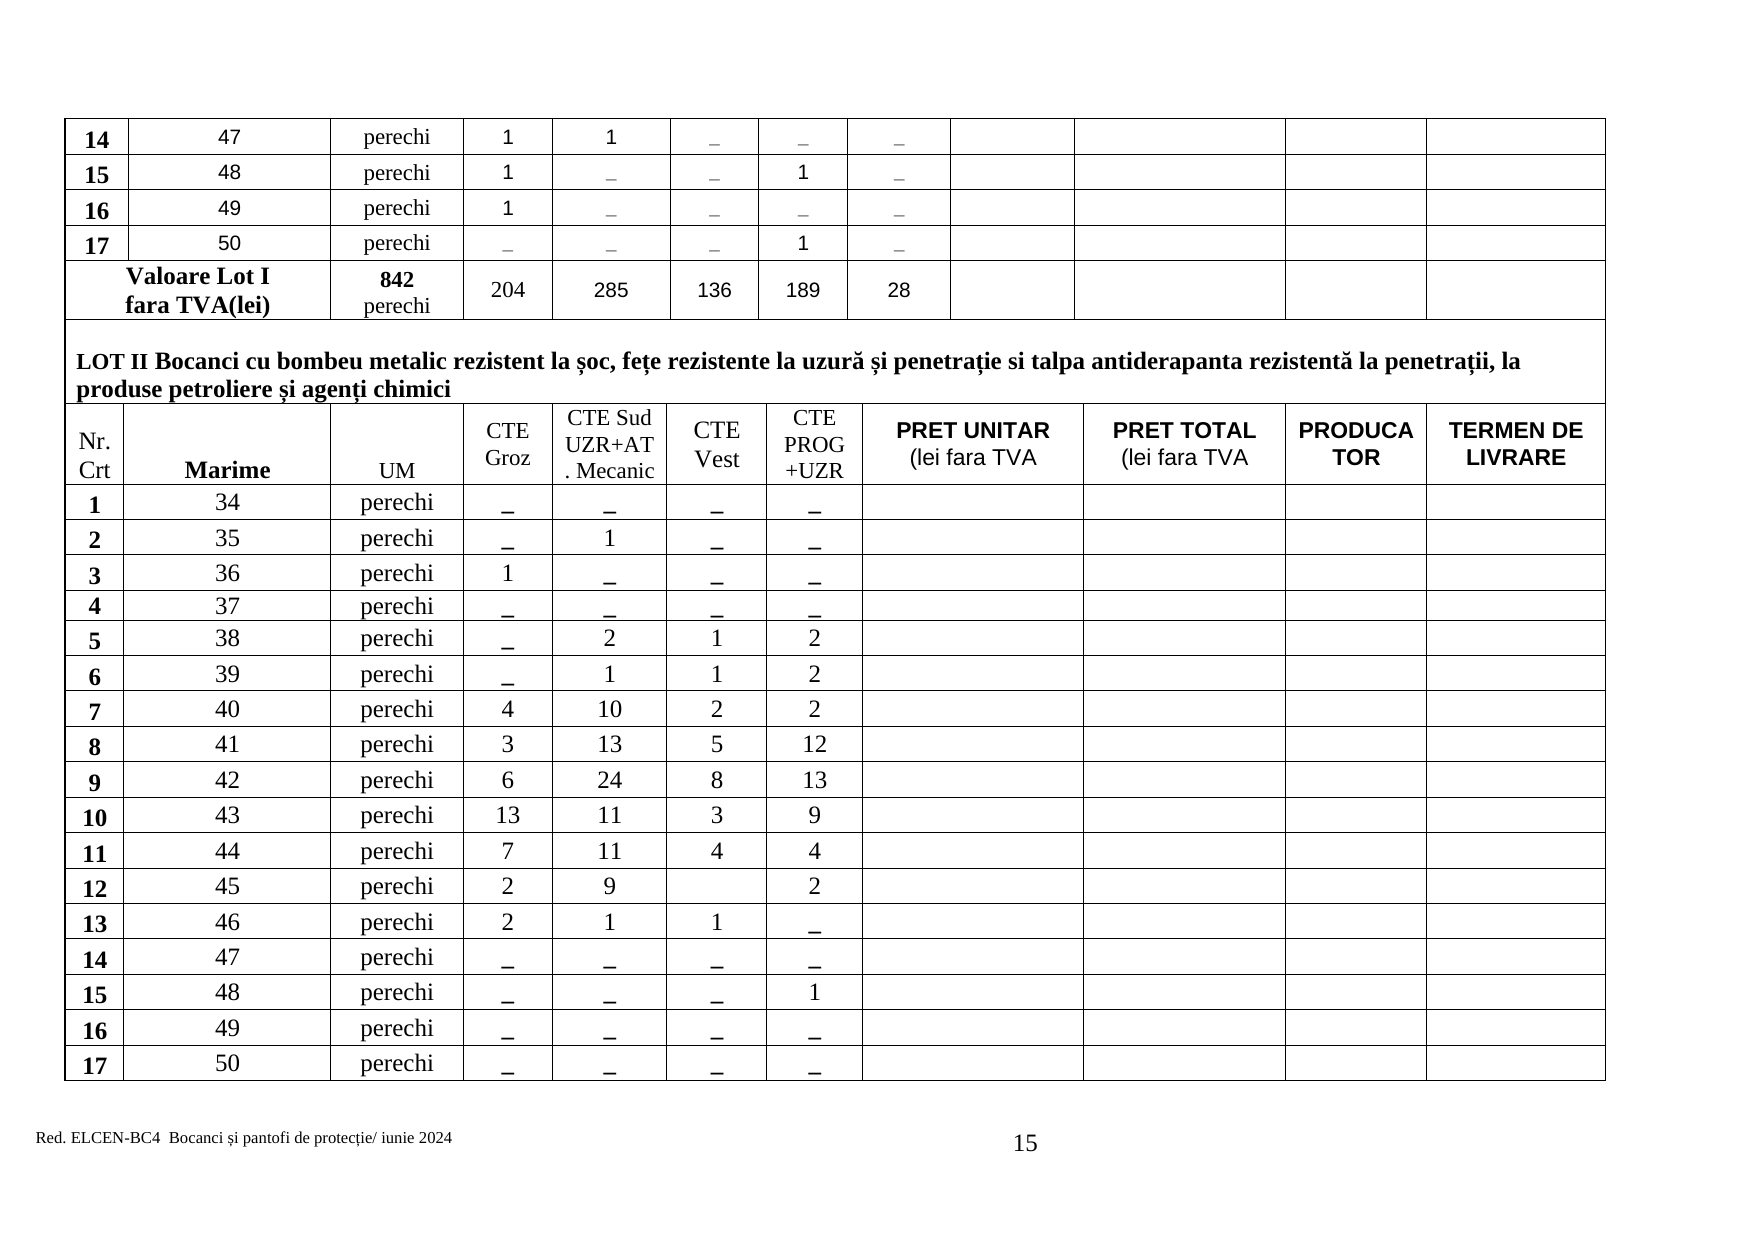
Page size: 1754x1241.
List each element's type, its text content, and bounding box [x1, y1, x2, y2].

table_cell _ [464, 226, 552, 260]
table_cell 45 [124, 869, 330, 903]
table_cell [863, 591, 1083, 619]
table_cell [1084, 939, 1285, 974]
table_cell 285 [553, 261, 670, 318]
table_cell perechi [331, 975, 463, 1009]
table_cell 136 [671, 261, 758, 318]
table_cell 9 [66, 762, 123, 797]
table_cell _ [848, 226, 950, 260]
table_cell [863, 727, 1083, 761]
table_cell 13 [553, 727, 666, 761]
table_cell [1427, 691, 1605, 726]
table_cell [1427, 869, 1605, 903]
table_cell [1075, 155, 1285, 189]
table_cell 13 [767, 762, 862, 797]
table_cell 1 [464, 155, 552, 189]
table_cell Nr. Crt [66, 404, 123, 483]
table_cell [1084, 1010, 1285, 1044]
table_cell _ [553, 939, 666, 974]
table_cell 14 [66, 939, 123, 974]
table_cell _ [767, 520, 862, 554]
table_cell _ [759, 190, 847, 224]
table_cell [1084, 869, 1285, 903]
table_cell _ [464, 1010, 552, 1044]
table_cell PRODUCATOR [1286, 404, 1426, 483]
table_cell 1 [464, 190, 552, 224]
table_cell _ [464, 520, 552, 554]
table_cell _ [667, 939, 766, 974]
table_cell _ [464, 591, 552, 619]
table_cell 6 [464, 762, 552, 797]
table_cell [1427, 591, 1605, 619]
table_cell [1286, 485, 1426, 519]
table_cell _ [667, 975, 766, 1009]
table_cell 17 [66, 226, 128, 260]
table_cell 46 [124, 904, 330, 938]
table_cell 8 [667, 762, 766, 797]
table_cell perechi [331, 762, 463, 797]
table_cell [1286, 833, 1426, 867]
table_cell [1427, 226, 1605, 260]
table_cell [1286, 975, 1426, 1009]
table_cell [863, 656, 1083, 690]
table_cell perechi [331, 119, 463, 154]
table_cell CTE Vest [667, 404, 766, 483]
table_cell _ [667, 591, 766, 619]
table_cell 11 [553, 833, 666, 867]
table_cell _ [767, 1010, 862, 1044]
table_cell [1084, 591, 1285, 619]
table_cell [1286, 691, 1426, 726]
table_cell _ [848, 190, 950, 224]
table_cell _ [553, 555, 666, 590]
table_cell _ [767, 555, 862, 590]
table_cell perechi [331, 656, 463, 690]
table_cell [863, 904, 1083, 938]
table_cell 2 [767, 656, 862, 690]
table_cell [1084, 727, 1285, 761]
table_cell _ [553, 190, 670, 224]
table_cell [1286, 520, 1426, 554]
table_cell _ [464, 485, 552, 519]
table_cell [1286, 591, 1426, 619]
table_cell [863, 833, 1083, 867]
table_cell [1427, 656, 1605, 690]
table_cell [1075, 226, 1285, 260]
table_cell 41 [124, 727, 330, 761]
table_cell 24 [553, 762, 666, 797]
table_cell 38 [124, 621, 330, 655]
table_cell 6 [66, 656, 123, 690]
table_cell perechi [331, 798, 463, 832]
table_cell [863, 621, 1083, 655]
table_cell _ [767, 939, 862, 974]
table_cell 2 [553, 621, 666, 655]
table_cell _ [464, 1046, 552, 1080]
table_cell 17 [66, 1046, 123, 1080]
table_cell 3 [464, 727, 552, 761]
table_cell 49 [124, 1010, 330, 1044]
table_cell 13 [464, 798, 552, 832]
table_cell [863, 762, 1083, 797]
table_cell _ [671, 190, 758, 224]
table_cell 11 [66, 833, 123, 867]
table_cell 49 [129, 190, 330, 224]
table_cell 50 [129, 226, 330, 260]
table_cell [863, 485, 1083, 519]
table_cell 2 [464, 869, 552, 903]
table_cell [863, 939, 1083, 974]
table_cell [1286, 1010, 1426, 1044]
table_cell 1 [667, 904, 766, 938]
table_cell 47 [124, 939, 330, 974]
table_cell 1 [667, 621, 766, 655]
table_cell [1427, 119, 1605, 154]
table_cell 1 [767, 975, 862, 1009]
table_cell [863, 1046, 1083, 1080]
table_cell _ [553, 226, 670, 260]
table_cell perechi [331, 190, 463, 224]
table_cell 9 [767, 798, 862, 832]
table_cell [1427, 155, 1605, 189]
table_cell _ [553, 485, 666, 519]
table_cell 39 [124, 656, 330, 690]
table_cell perechi [331, 591, 463, 619]
table_cell [1084, 975, 1285, 1009]
table_cell 15 [66, 155, 128, 189]
table_cell perechi [331, 1046, 463, 1080]
table_cell [951, 261, 1074, 318]
table_cell [1084, 555, 1285, 590]
table_cell LOT II Bocanci cu bombeu metalic rezistent la șoc, fețe rezistente la uzură și penetrație si talpa antiderapanta rezistentă la penetrații, la produse petroliere și agenți chimici [66, 320, 1605, 403]
table_cell _ [848, 119, 950, 154]
table_cell [1286, 762, 1426, 797]
table_cell 2 [667, 691, 766, 726]
table_cell [863, 798, 1083, 832]
table_cell [1075, 261, 1285, 318]
table_cell 34 [124, 485, 330, 519]
table_cell 40 [124, 691, 330, 726]
table_cell [1427, 833, 1605, 867]
table_cell 14 [66, 119, 128, 154]
table_cell _ [464, 621, 552, 655]
table_cell [1286, 226, 1426, 260]
table_cell [1286, 119, 1426, 154]
table_cell _ [667, 555, 766, 590]
table_cell 8 [66, 727, 123, 761]
table_cell perechi [331, 939, 463, 974]
table_cell _ [464, 939, 552, 974]
table_cell perechi [331, 485, 463, 519]
table_cell 3 [667, 798, 766, 832]
table_cell [1084, 833, 1285, 867]
table_cell [863, 691, 1083, 726]
table_cell [1427, 555, 1605, 590]
table_cell 1 [553, 119, 670, 154]
table_cell [1427, 190, 1605, 224]
table_cell 10 [66, 798, 123, 832]
table_cell [1286, 939, 1426, 974]
table_cell 1 [553, 904, 666, 938]
table_cell 5 [667, 727, 766, 761]
table_cell PRET TOTAL (lei fara TVA [1084, 404, 1285, 483]
table_cell 1 [759, 226, 847, 260]
table_cell [1427, 520, 1605, 554]
table_cell 2 [767, 869, 862, 903]
table_cell [1286, 904, 1426, 938]
table_cell [863, 520, 1083, 554]
table_cell [863, 1010, 1083, 1044]
table_cell 5 [66, 621, 123, 655]
table_cell [1427, 1010, 1605, 1044]
table_cell 1 [464, 119, 552, 154]
table_cell [1286, 869, 1426, 903]
table_cell [951, 190, 1074, 224]
table_cell _ [553, 1046, 666, 1080]
table_cell 9 [553, 869, 666, 903]
table_cell _ [767, 904, 862, 938]
table_cell [1286, 621, 1426, 655]
table_cell 1 [66, 485, 123, 519]
table_cell [1427, 261, 1605, 318]
table_cell perechi [331, 869, 463, 903]
table_cell perechi [331, 555, 463, 590]
table_cell 4 [667, 833, 766, 867]
table_cell 4 [66, 591, 123, 619]
table_cell [1286, 261, 1426, 318]
table_cell [1075, 190, 1285, 224]
table_cell [1286, 190, 1426, 224]
table_cell 1 [553, 656, 666, 690]
table_cell [1286, 155, 1426, 189]
table_cell _ [553, 155, 670, 189]
table_cell perechi [331, 155, 463, 189]
table_cell [1427, 798, 1605, 832]
table_cell 48 [129, 155, 330, 189]
table_cell [1427, 727, 1605, 761]
table_cell [951, 119, 1074, 154]
table_cell 12 [66, 869, 123, 903]
table_cell 11 [553, 798, 666, 832]
table_cell 4 [464, 691, 552, 726]
table_cell [1084, 691, 1285, 726]
table_cell [863, 975, 1083, 1009]
table_cell 4 [767, 833, 862, 867]
table_cell _ [767, 591, 862, 619]
table_cell _ [848, 155, 950, 189]
table_cell CTE Sud UZR+AT. Mecanic [553, 404, 666, 483]
table_cell 42 [124, 762, 330, 797]
table_cell 2 [767, 621, 862, 655]
table_cell [1427, 485, 1605, 519]
table_cell _ [671, 226, 758, 260]
table_cell [1427, 975, 1605, 1009]
table_cell perechi [331, 691, 463, 726]
table_cell 10 [553, 691, 666, 726]
table_cell 37 [124, 591, 330, 619]
table_cell 28 [848, 261, 950, 318]
table_cell 13 [66, 904, 123, 938]
table_cell [863, 555, 1083, 590]
table_cell 36 [124, 555, 330, 590]
table_cell [1427, 762, 1605, 797]
table_cell perechi [331, 520, 463, 554]
table_cell [1084, 762, 1285, 797]
table_cell perechi [331, 904, 463, 938]
table_cell perechi [331, 226, 463, 260]
table_cell [667, 869, 766, 903]
table_cell 3 [66, 555, 123, 590]
table_cell CTE Groz [464, 404, 552, 483]
table_cell 1 [553, 520, 666, 554]
table_cell [1427, 621, 1605, 655]
table_cell [1084, 1046, 1285, 1080]
table_cell [951, 155, 1074, 189]
table_cell 1 [759, 155, 847, 189]
table_cell 204 [464, 261, 552, 318]
table_cell perechi [331, 621, 463, 655]
table_cell _ [464, 656, 552, 690]
table_cell [1084, 904, 1285, 938]
table_cell [951, 226, 1074, 260]
table_cell _ [671, 119, 758, 154]
table_cell _ [553, 591, 666, 619]
table_cell [1286, 1046, 1426, 1080]
table_cell 842 perechi [331, 261, 463, 318]
table_cell _ [667, 485, 766, 519]
table_cell 50 [124, 1046, 330, 1080]
table_cell PRET UNITAR (lei fara TVA [863, 404, 1083, 483]
table_cell [1286, 555, 1426, 590]
table_cell 16 [66, 1010, 123, 1044]
table_cell 7 [464, 833, 552, 867]
table_cell [1286, 656, 1426, 690]
table_cell UM [331, 404, 463, 483]
table_cell [1286, 798, 1426, 832]
table_cell _ [767, 1046, 862, 1080]
table_cell 189 [759, 261, 847, 318]
table_cell _ [553, 975, 666, 1009]
table_cell perechi [331, 833, 463, 867]
table_cell 16 [66, 190, 128, 224]
table_cell perechi [331, 727, 463, 761]
table_cell [1084, 656, 1285, 690]
table_cell [1286, 727, 1426, 761]
table_cell 48 [124, 975, 330, 1009]
table_cell [1427, 1046, 1605, 1080]
table_cell 2 [767, 691, 862, 726]
table_cell _ [553, 1010, 666, 1044]
table_cell 43 [124, 798, 330, 832]
table_cell [1084, 520, 1285, 554]
table_cell [1084, 485, 1285, 519]
table_cell [1075, 119, 1285, 154]
table_cell [1427, 904, 1605, 938]
table_cell Valoare Lot I fara TVA(lei) [66, 261, 330, 318]
table_cell Marime [124, 404, 330, 483]
table_cell _ [667, 520, 766, 554]
table_cell CTE PROG+UZR [767, 404, 862, 483]
table_cell _ [667, 1010, 766, 1044]
table_cell _ [759, 119, 847, 154]
table_cell _ [767, 485, 862, 519]
table_cell [1427, 939, 1605, 974]
table_cell 12 [767, 727, 862, 761]
table_cell [1084, 798, 1285, 832]
table_cell perechi [331, 1010, 463, 1044]
table_cell _ [671, 155, 758, 189]
table_cell 47 [129, 119, 330, 154]
table_cell 15 [66, 975, 123, 1009]
table_cell _ [667, 1046, 766, 1080]
table_cell 44 [124, 833, 330, 867]
table_cell TERMEN DE LIVRARE [1427, 404, 1605, 483]
table_cell _ [464, 975, 552, 1009]
table_cell 1 [667, 656, 766, 690]
table_cell 2 [66, 520, 123, 554]
table_cell 35 [124, 520, 330, 554]
table_cell 2 [464, 904, 552, 938]
table_cell 7 [66, 691, 123, 726]
table_cell [863, 869, 1083, 903]
table_cell [1084, 621, 1285, 655]
table_cell 1 [464, 555, 552, 590]
